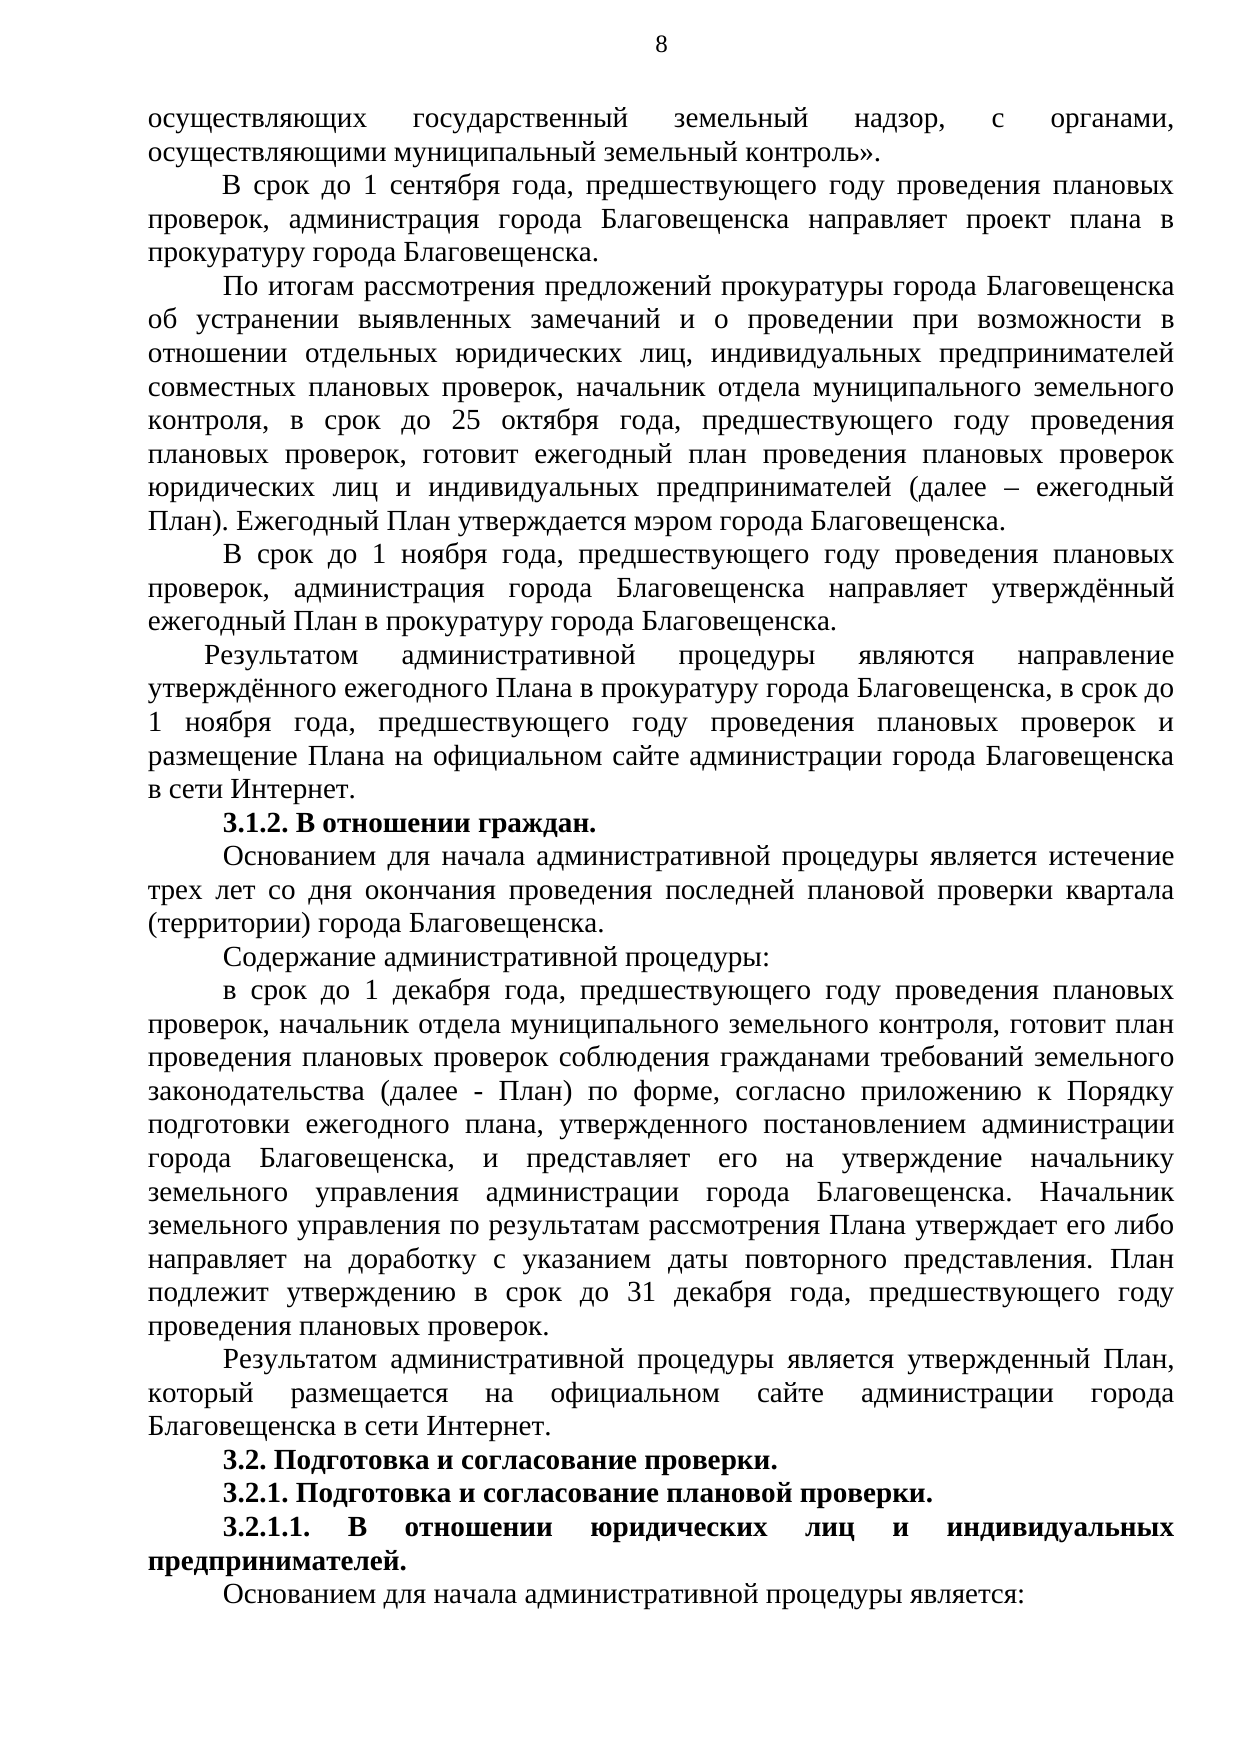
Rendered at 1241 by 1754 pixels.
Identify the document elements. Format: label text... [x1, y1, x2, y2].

text 3.2.1. Подготовка и согласование плановой проверки. [148, 1476, 1175, 1509]
text Основанием для начала административной процедуры является: [148, 1576, 1175, 1610]
text В срок до 1 сентября года, предшествующего году проведения плановых проверок, администрация города Благовещенска направляет проект плана в прокуратуру города Благовещенска. [148, 167, 1175, 268]
text 3.2. Подготовка и согласование проверки. [148, 1442, 1175, 1476]
text По итогам рассмотрения предложений прокуратуры города Благовещенска об устранении выявленных замечаний и о проведении при возможности в отношении отдельных юридических лиц, индивидуальных предпринимателей совместных плановых проверок, начальник отдела муниципального земельного контроля, в срок до 25 октября года, предшествующего году проведения плановых проверок, готовит ежегодный план проведения плановых проверок юридических лиц и индивидуальных предпринимателей (далее – ежегодный План). Ежегодный План утверждается мэром города Благовещенска. [148, 268, 1175, 536]
text Результатом административной процедуры являются направление утверждённого ежегодного Плана в прокуратуру города Благовещенска, в срок до 1 ноября года, предшествующего году проведения плановых проверок и размещение Плана на официальном сайте администрации города Благовещенска в сети Интернет. [148, 637, 1175, 805]
text Основанием для начала административной процедуры является истечение трех лет со дня окончания проведения последней плановой проверки квартала (территории) города Благовещенска. [148, 838, 1175, 939]
text 3.2.1.1. В отношении юридических лиц и индивидуальных предпринимателей. [148, 1509, 1175, 1576]
text Содержание административной процедуры: [148, 939, 1175, 972]
text В срок до 1 ноября года, предшествующего году проведения плановых проверок, администрация города Благовещенска направляет утверждённый ежегодный План в прокуратуру города Благовещенска. [148, 536, 1175, 637]
text в срок до 1 декабря года, предшествующего году проведения плановых проверок, начальник отдела муниципального земельного контроля, готовит план проведения плановых проверок соблюдения гражданами требований земельного законодательства (далее - План) по форме, согласно приложению к Порядку подготовки ежегодного плана, утвержденного постановлением администрации города Благовещенска, и представляет его на утверждение начальнику земельного управления администрации города Благовещенска. Начальник земельного управления по результатам рассмотрения Плана утверждает его либо направляет на доработку с указанием даты повторного представления. План подлежит утверждению в срок до 31 декабря года, предшествующего году проведения плановых проверок. [148, 972, 1175, 1341]
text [148, 100, 1175, 167]
text 3.1.2. В отношении граждан. [148, 805, 1175, 838]
text Результатом административной процедуры является утвержденный План, который размещается на официальном сайте администрации города Благовещенска в сети Интернет. [148, 1341, 1175, 1442]
